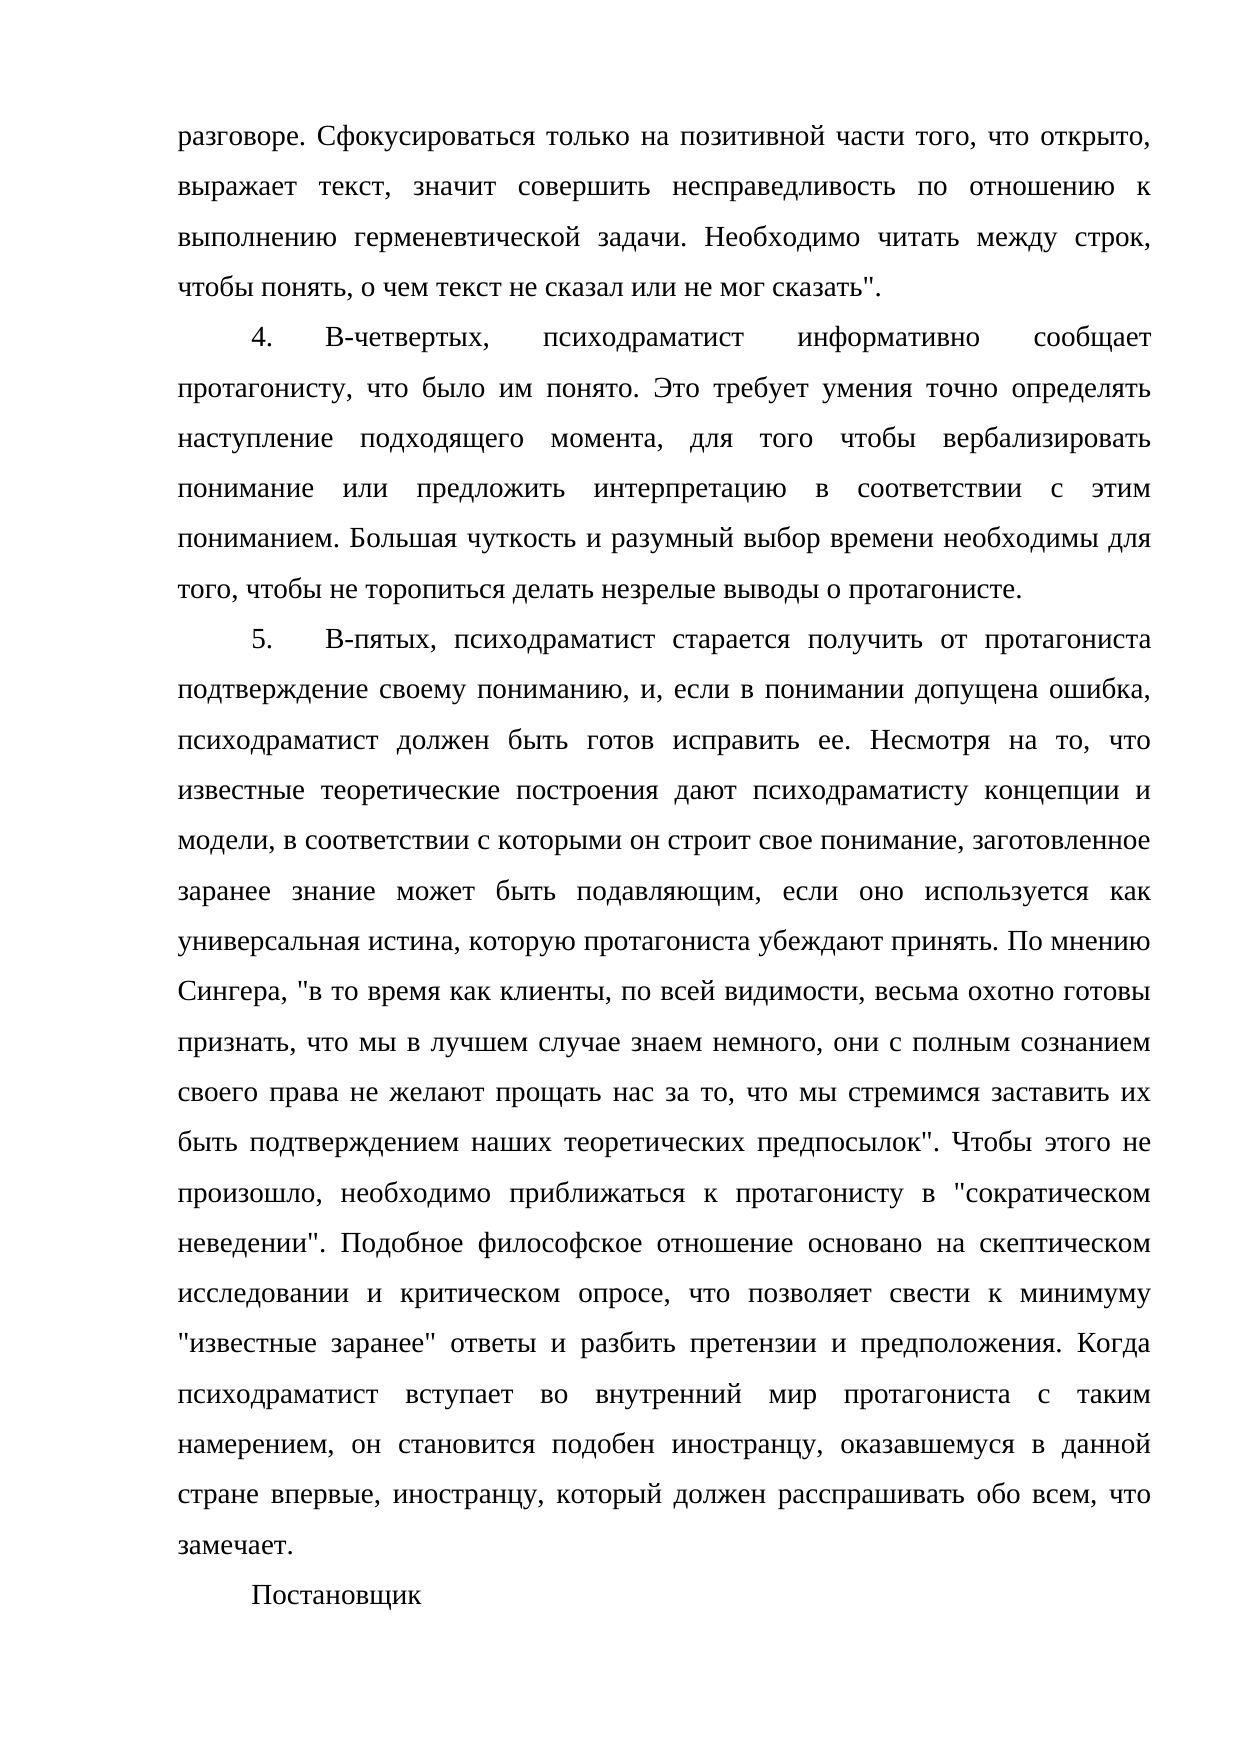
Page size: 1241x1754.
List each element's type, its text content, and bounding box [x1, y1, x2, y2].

list В-пятых, психодраматист старается получить от протагониста подтверждение своему пониманию, и, если в понимании допущена ошибка, психодраматист должен быть готов исправить ее. Несмотря на то, что известные теоретические построения дают психодраматисту концепции и модели, в соответствии с которыми он строит свое понимание, заготовленное заранее знание может быть подавляющим, если оно используется как универсальная истина, которую протагониста убеждают принять. По мнению Сингера, "в то время как клиенты, по всей видимости, весьма охотно готовы признать, что мы в лучшем случае знаем немного, они с полным сознанием своего права не желают прощать нас за то, что мы стремимся заставить их быть подтверждением наших теоретических предпосылок". Чтобы этого не произошло, необходимо приближаться к протагонисту в "сократическом неведении". Подобное философское отношение основано на скептическом исследовании и критическом опросе, что позволяет свести к минимуму "известные заранее" ответы и разбить претензии и предположения. Когда психодраматист вступает во внутренний мир протагониста с таким намерением, он становится подобен иностранцу, оказавшемуся в данной стране впервые, иностранцу, который должен расспрашивать обо всем, что замечает. [177, 621, 1152, 1560]
text Постановщик [177, 1577, 1152, 1611]
list В-четвертых, психодраматист информативно сообщает протагонисту, что было им понято. Это требует умения точно определять наступление подходящего момента, для того чтобы вербализировать понимание или предложить интерпретацию в соответствии с этим пониманием. Большая чуткость и разумный выбор времени необходимы для того, чтобы не торопиться делать незрелые выводы о протагонисте. [177, 319, 1152, 604]
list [177, 118, 1152, 303]
